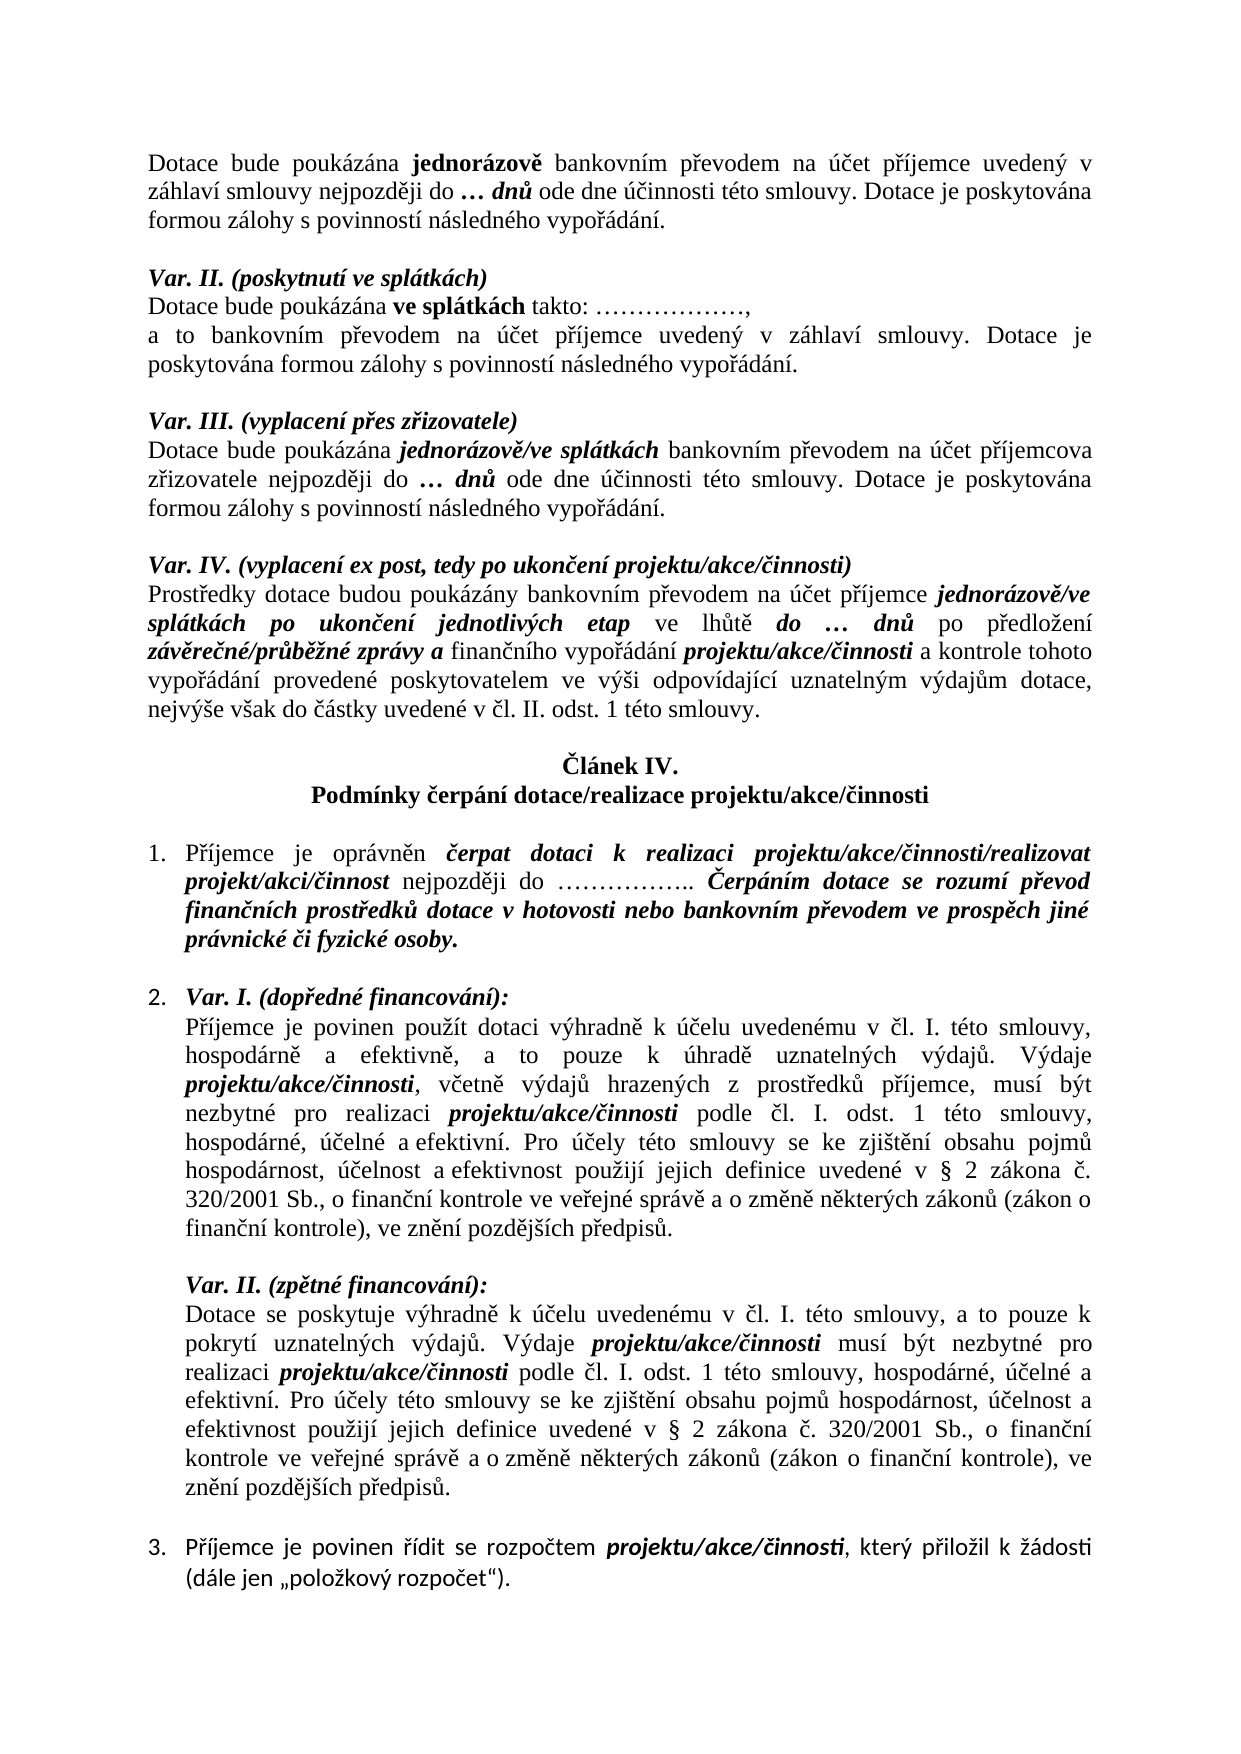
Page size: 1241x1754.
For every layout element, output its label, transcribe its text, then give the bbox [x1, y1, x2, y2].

text Příjemce je povinen použít dotaci výhradně k účelu uvedenému v čl. I. této smlouvy, hospodárně a efektivně, a to pouze k úhradě uznatelných výdajů. Výdaje projektu/akce/činnosti, včetně výdajů hrazených z prostředků příjemce, musí být nezbytné pro realizaci projektu/akce/činnosti podle čl. I. odst. 1 této smlouvy, hospodárné, účelné a efektivní. Pro účely této smlouvy se ke zjištění obsahu pojmů hospodárnost, účelnost a efektivnost použijí jejich definice uvedené v § 2 zákona č. 320/2001 Sb., o finanční kontrole ve veřejné správě a o změně některých zákonů (zákon o finanční kontrole), ve znění pozdějších předpisů. [185, 1012, 1093, 1242]
text Var. II. (poskytnutí ve splátkách) [148, 263, 1093, 291]
text Podmínky čerpání dotace/realizace projektu/akce/činnosti [148, 780, 1093, 809]
text Dotace bude poukázána jednorázově bankovním převodem na účet příjemce uvedený v záhlaví smlouvy nejpozději do … dnů ode dne účinnosti této smlouvy. Dotace je poskytována formou zálohy s povinností následného vypořádání. [148, 148, 1093, 234]
text 2. Var. I. (dopředné financování): [148, 981, 1093, 1012]
text a to bankovním převodem na účet příjemce uvedený v záhlaví smlouvy. Dotace je poskytována formou zálohy s povinností následného vypořádání. [148, 320, 1093, 378]
text Dotace bude poukázána jednorázově/ve splátkách bankovním převodem na účet příjemcova zřizovatele nejpozději do … dnů ode dne účinnosti této smlouvy. Dotace je poskytována formou zálohy s povinností následného vypořádání. [148, 435, 1093, 521]
text Var. III. (vyplacení přes zřizovatele) [148, 406, 1093, 435]
text Dotace se poskytuje výhradně k účelu uvedenému v čl. I. této smlouvy, a to pouze k pokrytí uznatelných výdajů. Výdaje projektu/akce/činnosti musí být nezbytné pro realizaci projektu/akce/činnosti podle čl. I. odst. 1 této smlouvy, hospodárné, účelné a efektivní. Pro účely této smlouvy se ke zjištění obsahu pojmů hospodárnost, účelnost a efektivnost použijí jejich definice uvedené v § 2 zákona č. 320/2001 Sb., o finanční kontrole ve veřejné správě a o změně některých zákonů (zákon o finanční kontrole), ve znění pozdějších předpisů. [185, 1299, 1093, 1501]
list 3. Příjemce je povinen řídit se rozpočtem projektu/akce/činnosti, který přiložil k žádosti (dále jen „položkový rozpočet“). [148, 1531, 1093, 1592]
text Článek IV. [148, 751, 1093, 780]
text Var. IV. (vyplacení ex post, tedy po ukončení projektu/akce/činnosti) [148, 550, 1093, 579]
text Var. II. (zpětné financování): [185, 1271, 1093, 1299]
text Prostředky dotace budou poukázány bankovním převodem na účet příjemce jednorázově/ve splátkách po ukončení jednotlivých etap ve lhůtě do … dnů po předložení závěrečné/průběžné zprávy a finančního vypořádání projektu/akce/činnosti a kontrole tohoto vypořádání provedené poskytovatelem ve výši odpovídající uznatelným výdajům dotace, nejvýše však do částky uvedené v čl. II. odst. 1 této smlouvy. [148, 579, 1093, 723]
text 1. Příjemce je oprávněn čerpat dotaci k realizaci projektu/akce/činnosti/realizovat projekt/akci/činnost nejpozději do …………….. Čerpáním dotace se rozumí převod finančních prostředků dotace v hotovosti nebo bankovním převodem ve prospěch jiné právnické či fyzické osoby. [148, 838, 1093, 953]
text Dotace bude poukázána ve splátkách takto: ………………, [148, 291, 1093, 320]
